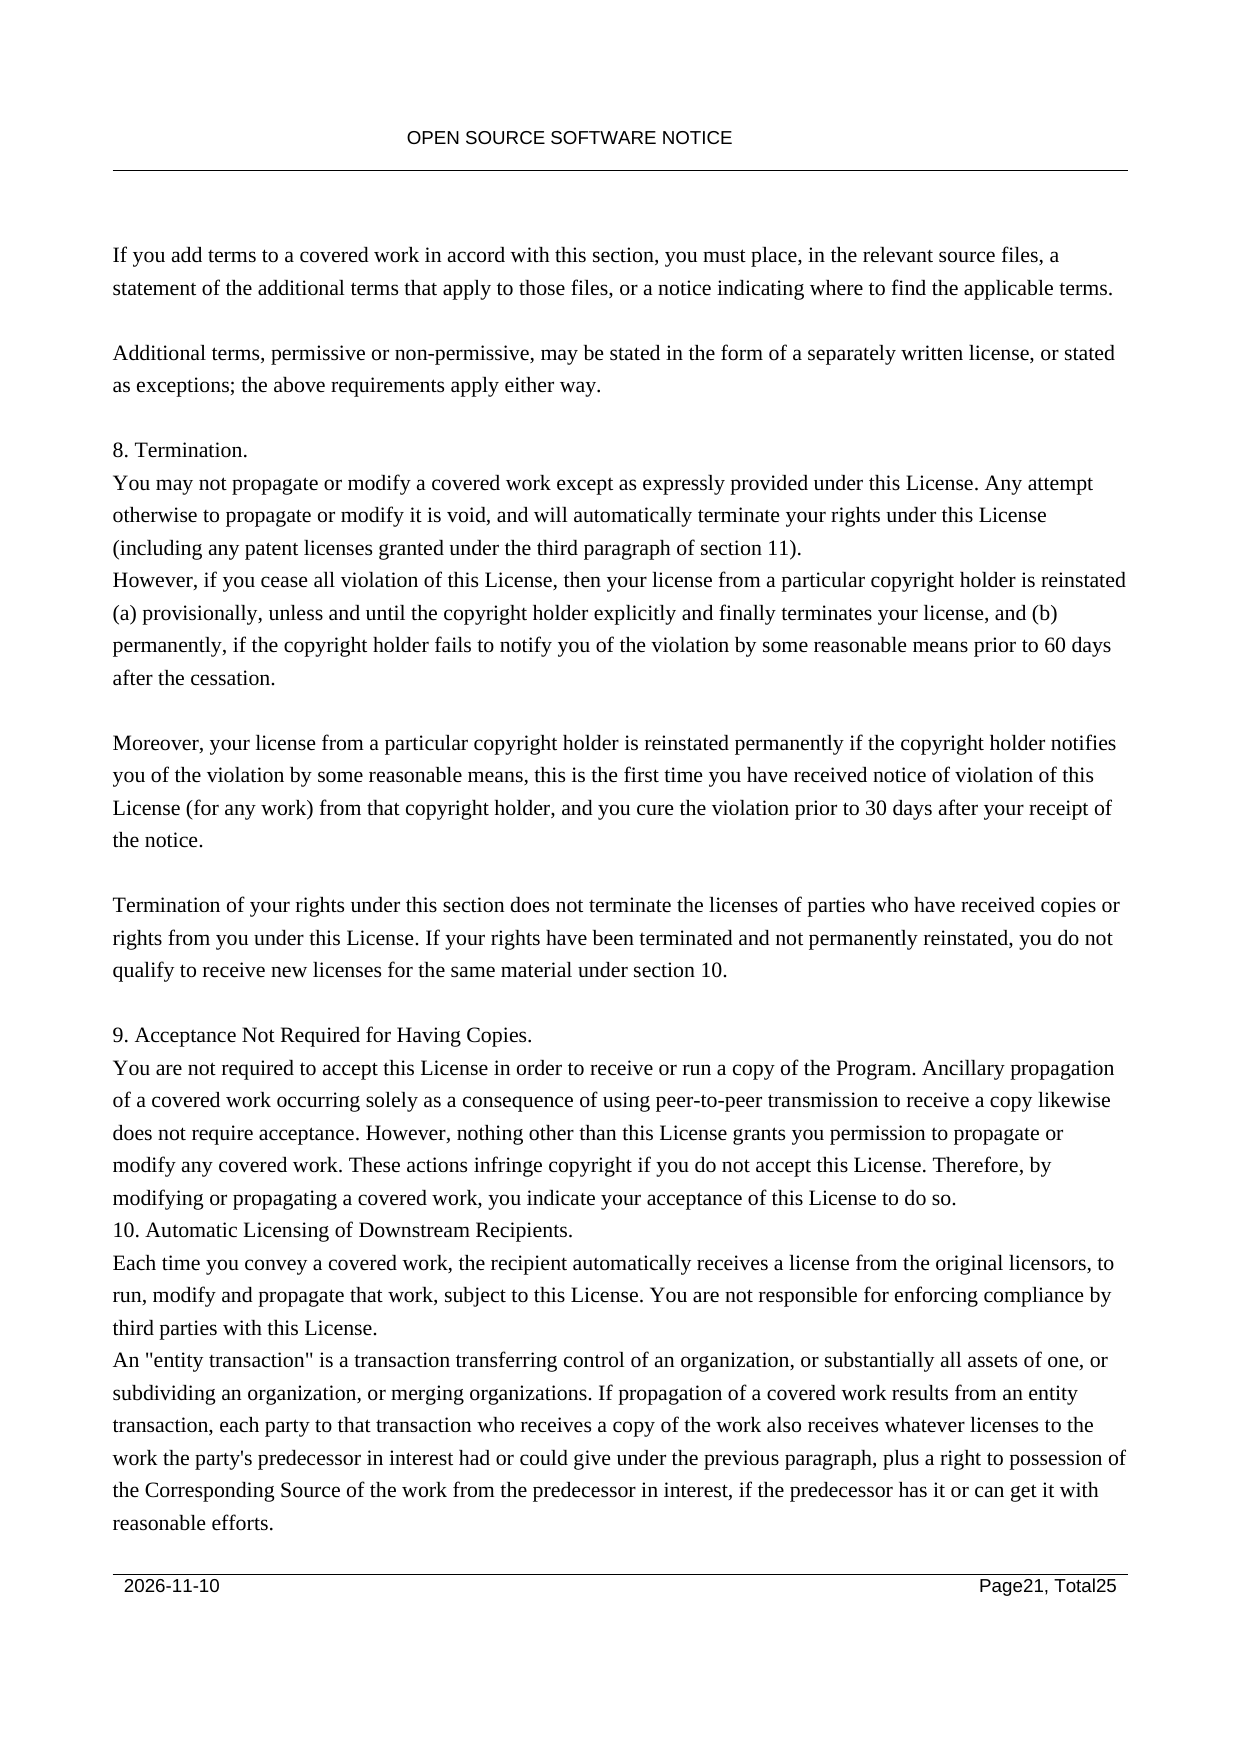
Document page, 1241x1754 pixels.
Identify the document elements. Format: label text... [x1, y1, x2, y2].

text An "entity transaction" is a transaction transferring control of an organization, or substantially all assets of one, or subdividing an organization, or merging organizations. If propagation of a covered work results from an entity transaction, each party to that transaction who receives a copy of the work also receives whatever licenses to the work the party's predecessor in interest had or could give under the previous paragraph, plus a right to possession of the Corresponding Source of the work from the predecessor in interest, if the predecessor has it or can get it with reasonable efforts. [112, 1344, 1128, 1539]
text Each time you convey a covered work, the recipient automatically receives a license from the original licensors, to run, modify and propagate that work, subject to this License. You are not responsible for enforcing compliance by third parties with this License. [112, 1246, 1128, 1344]
text You may not propagate or modify a covered work except as expressly provided under this License. Any attempt otherwise to propagate or modify it is void, and will automatically terminate your rights under this License (including any patent licenses granted under the third paragraph of section 11). [112, 466, 1128, 564]
text However, if you cease all violation of this License, then your license from a particular copyright holder is reinstated (a) provisionally, unless and until the copyright holder explicitly and finally terminates your license, and (b) permanently, if the copyright holder fails to notify you of the violation by some reasonable means prior to 60 days after the cessation. [112, 564, 1128, 694]
text Additional terms, permissive or non-permissive, may be stated in the form of a separately written license, or stated as exceptions; the above requirements apply either way. [112, 336, 1128, 401]
text Moreover, your license from a particular copyright holder is reinstated permanently if the copyright holder notifies you of the violation by some reasonable means, this is the first time you have received notice of violation of this License (for any work) from that copyright holder, and you cure the violation prior to 30 days after your receipt of the notice. [112, 726, 1128, 856]
text 9. Acceptance Not Required for Having Copies. [112, 1019, 1128, 1051]
text 10. Automatic Licensing of Downstream Recipients. [112, 1214, 1128, 1246]
text 8. Termination. [112, 434, 1128, 466]
text Termination of your rights under this section does not terminate the licenses of parties who have received copies or rights from you under this License. If your rights have been terminated and not permanently reinstated, you do not qualify to receive new licenses for the same material under section 10. [112, 889, 1128, 986]
text If you add terms to a covered work in accord with this section, you must place, in the relevant source files, a statement of the additional terms that apply to those files, or a notice indicating where to find the applicable terms. [112, 239, 1128, 304]
text You are not required to accept this License in order to receive or run a copy of the Program. Ancillary propagation of a covered work occurring solely as a consequence of using peer-to-peer transmission to receive a copy likewise does not require acceptance. However, nothing other than this License grants you permission to propagate or modify any covered work. These actions infringe copyright if you do not accept this License. Therefore, by modifying or propagating a covered work, you indicate your acceptance of this License to do so. [112, 1051, 1128, 1214]
